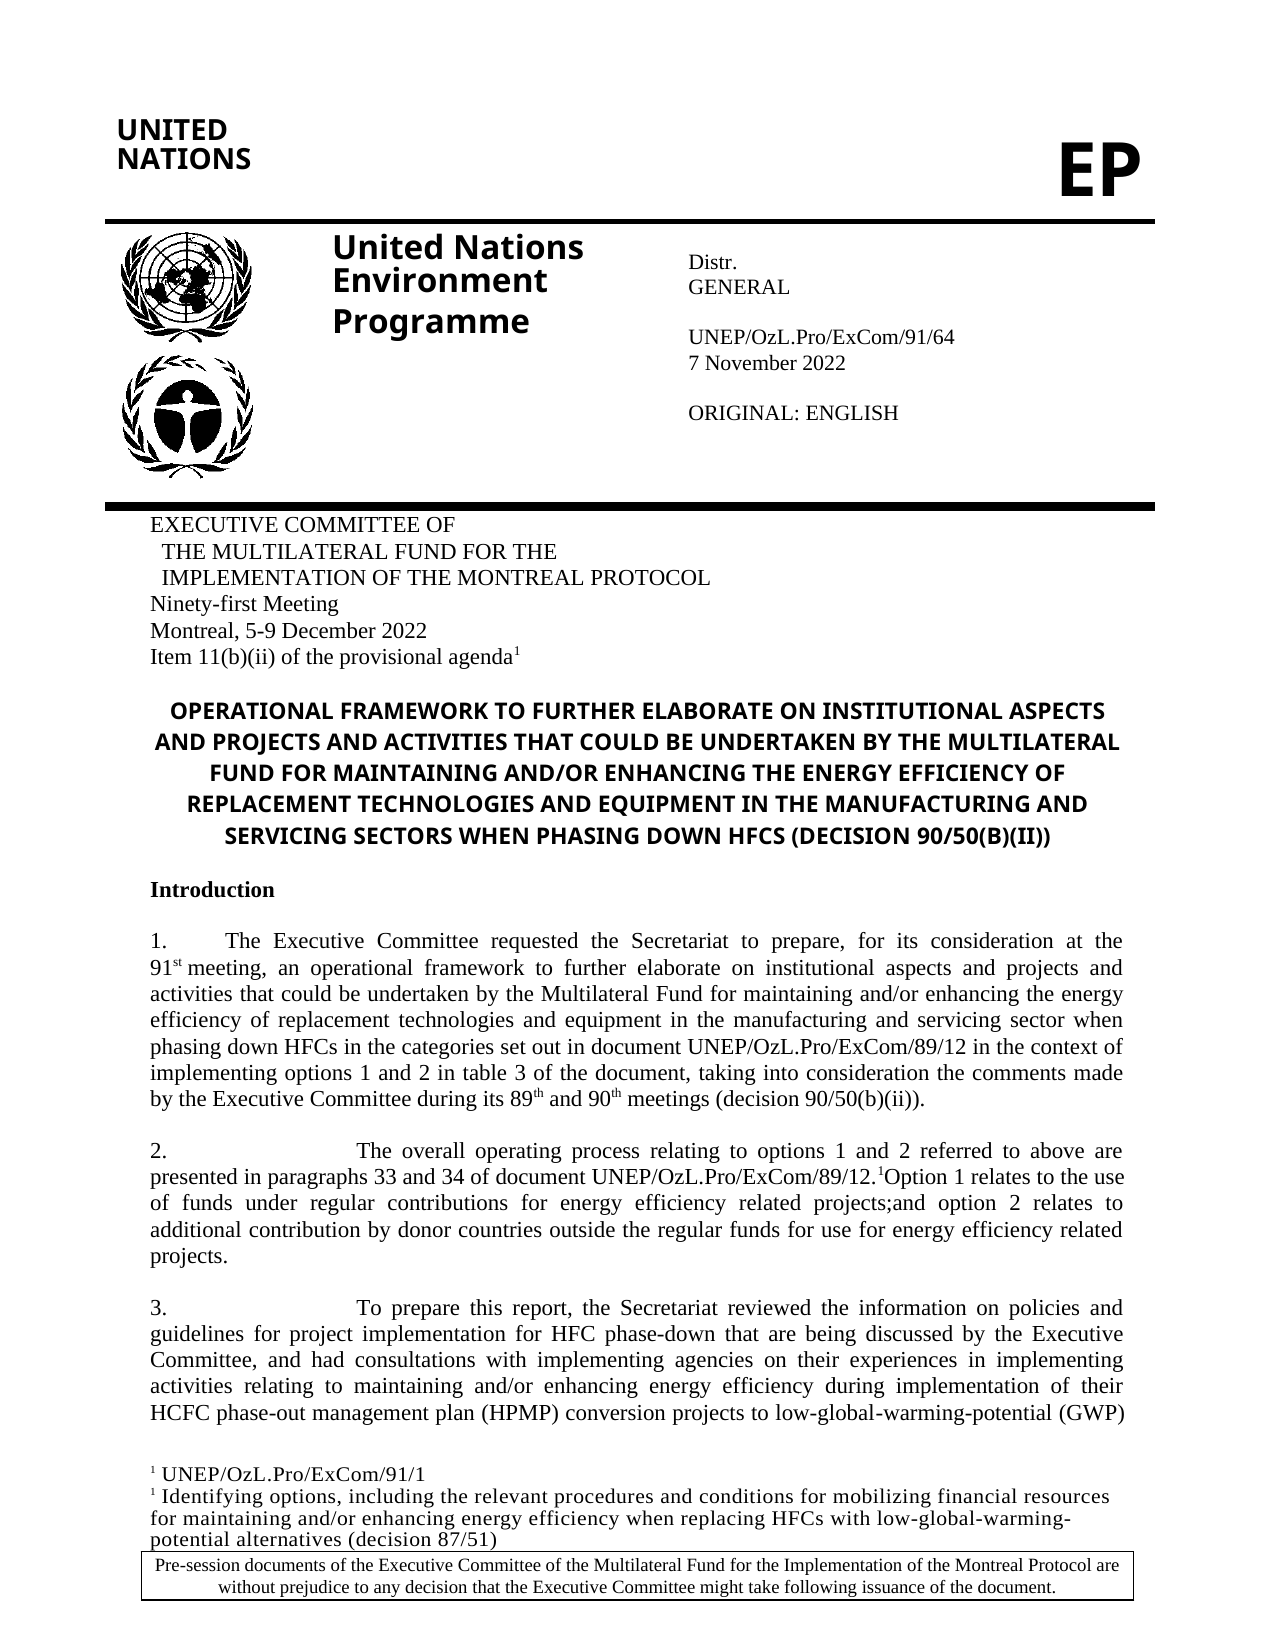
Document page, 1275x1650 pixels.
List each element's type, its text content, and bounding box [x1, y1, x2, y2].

table_cell United Nations Environment Programme [321, 224, 677, 502]
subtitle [150, 1293, 1125, 1425]
table_header UNITED NATIONS [105, 117, 677, 219]
picture [117, 349, 256, 483]
subtitle The overall operating process relating to options 1 and 2 referred to above are presented in paragraphs 33 and 34 of document UNEP/OzL.Pro/ExCom/89/12.Option 1 relates to the use of funds under regular contributions for energy efficiency related projects;and option 2 relates to additional contribution by donor countries outside the regular funds for use for energy efficiency related projects. [150, 1137, 1125, 1268]
picture [116, 228, 252, 344]
text EXECUTIVE COMMITTEE OF THE MULTILATERAL FUND FOR THE IMPLEMENTATION OF THE MONTREAL PROTOCOL Ninety-first Meeting [150, 511, 1125, 617]
subtitle The Executive Committee requested the Secretariat to prepare, for its consideration at the 91st meeting, an operational framework to further elaborate on institutional aspects and projects and activities that could be undertaken by the Multilateral Fund for maintaining and/or enhancing the energy efficiency of replacement technologies and equipment in the manufacturing and servicing sector when phasing down HFCs in the categories set out in document UNEP/OzL.Pro/ExCom/89/12 in the context of implementing options 1 and 2 in table 3 of the document, taking into consideration the comments made by the Executive Committee during its 89th and 90th meetings (decision 90/50(b)(ii)). [150, 927, 1125, 1112]
list Introduction [150, 876, 1125, 902]
table_cell [105, 224, 321, 502]
text Item 11(b)(ii) of the provisional agenda [150, 643, 1125, 669]
table_cell Distr. GENERAL UNEP/OzL.Pro/ExCom/91/64 7 November 2022 ORIGINAL: ENGLISH [677, 224, 1155, 502]
text Montreal, 5-9 December 2022 [150, 617, 1125, 643]
title operational framework to further elaborate on institutional aspects and projects and activities that could be undertaken by the Multilateral Fund for maintaining and/or enhancing the energy efficiency of replacement technologies and equipment in the manufacturing and servicing sectors when phasing down HFCs (decision 90/50(b)(ii)) [150, 695, 1125, 851]
table_header EP [677, 117, 1155, 219]
